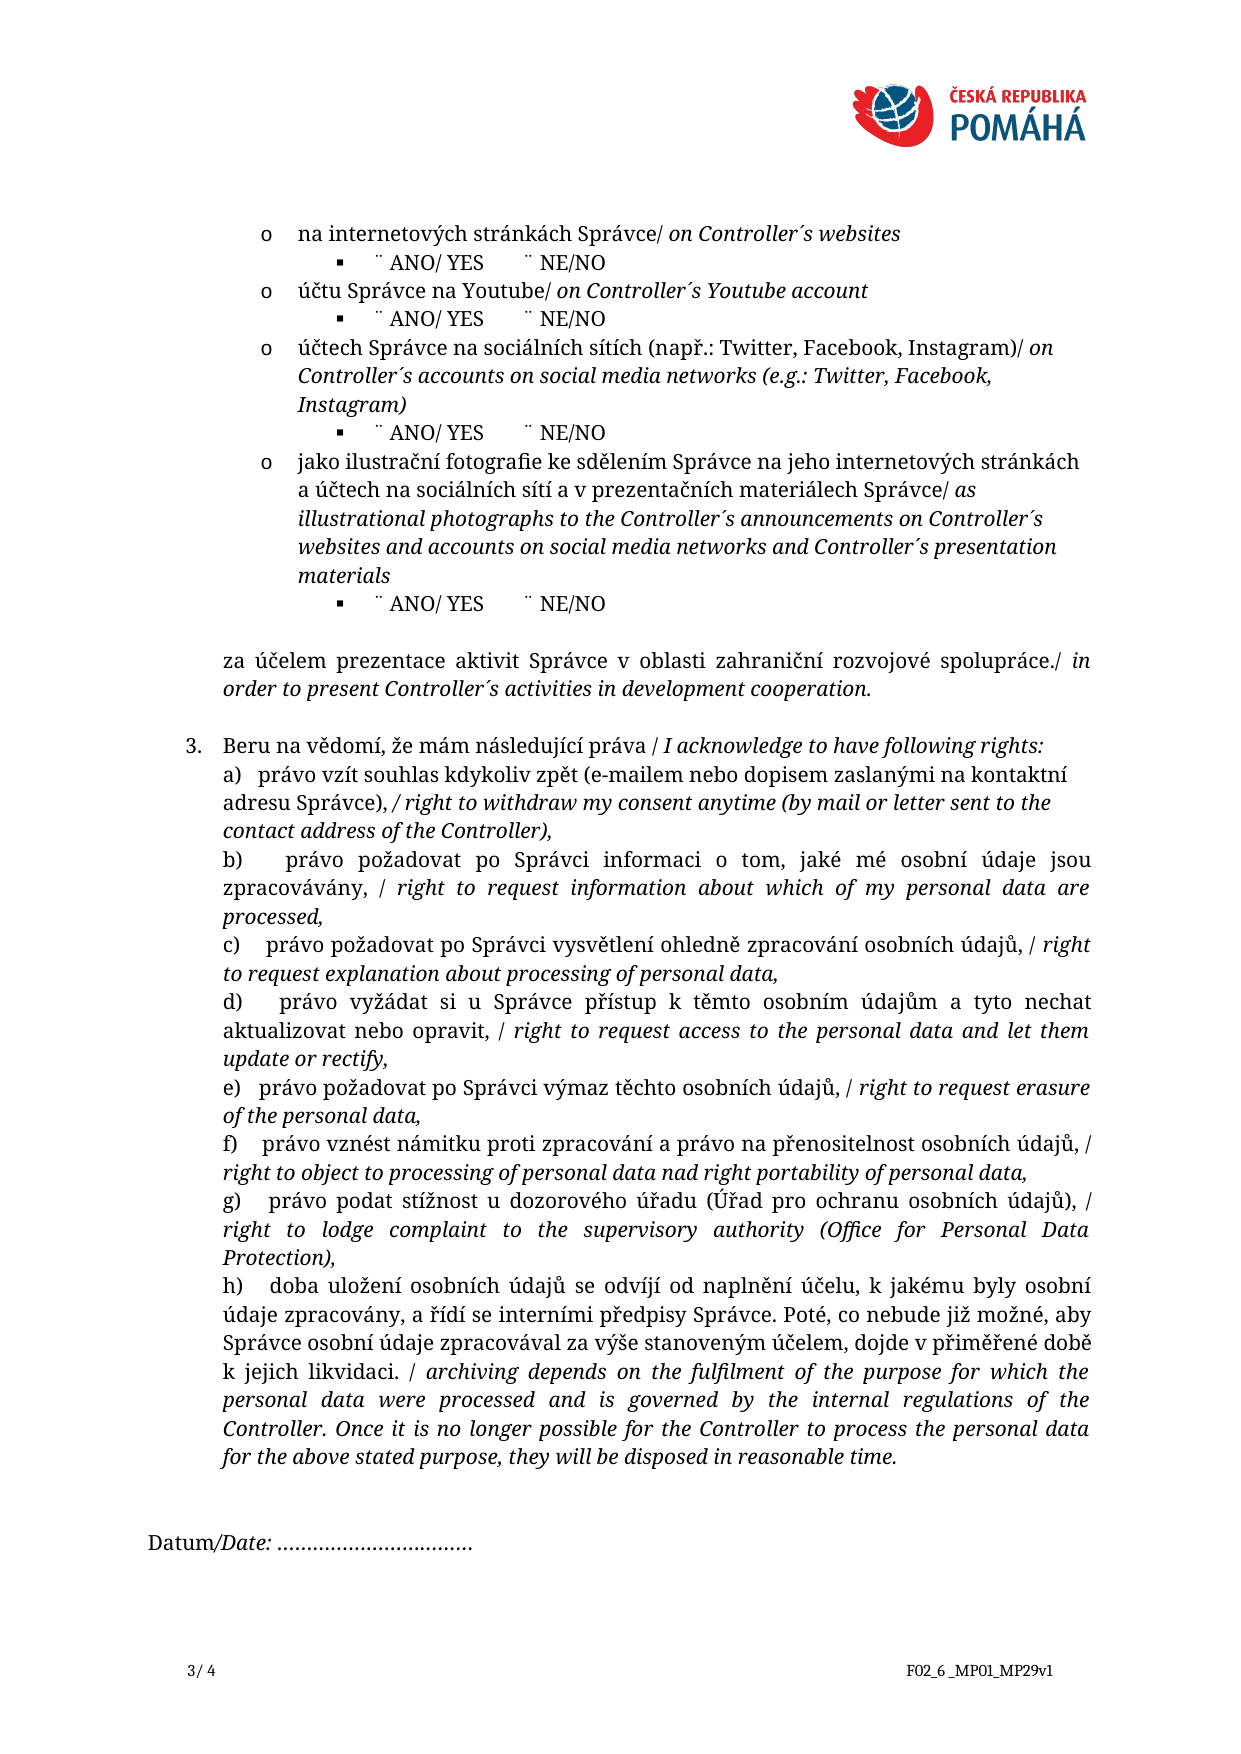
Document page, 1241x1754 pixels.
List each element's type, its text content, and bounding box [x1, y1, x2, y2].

text g) právo podat stížnost u dozorového úřadu (Úřad pro ochranu osobních údajů), / right to lodge complaint to the supervisory authority (Office for Personal Data Protection), [223, 1186, 1093, 1272]
list ¨ ANO/ YES ¨ NE/NO [335, 589, 1093, 618]
text a) právo vzít souhlas kdykoliv zpět (e-mailem nebo dopisem zaslanými na kontaktní adresu Správce), / right to withdraw my consent anytime (by mail or letter sent to the contact address of the Controller), [223, 760, 1093, 845]
list ¨ ANO/ YES ¨ NE/NO [335, 304, 1093, 333]
text e) právo požadovat po Správci výmaz těchto osobních údajů, / right to request erasure of the personal data, [223, 1073, 1093, 1129]
text b) právo požadovat po Správci informaci o tom, jaké mé osobní údaje jsou zpracovávány, / right to request information about which of my personal data are processed, [223, 845, 1093, 930]
list ¨ ANO/ YES ¨ NE/NO [335, 418, 1093, 447]
list účtech Správce na sociálních sítích (např.: Twitter, Facebook, Instagram)/ on Controller´s accounts on social media networks (e.g.: Twitter, Facebook, Instagram) [260, 333, 1093, 418]
text d) právo vyžádat si u Správce přístup k těmto osobním údajům a tyto nechat aktualizovat nebo opravit, / right to request access to the personal data and let them update or rectify, [223, 987, 1093, 1073]
list na internetových stránkách Správce/ on Controller´s websites [260, 219, 1093, 248]
list účtu Správce na Youtube/ on Controller´s Youtube account [260, 276, 1093, 304]
text Datum/Date: …………………………… [148, 1528, 1093, 1556]
text c) právo požadovat po Správci vysvětlení ohledně zpracování osobních údajů, / right to request explanation about processing of personal data, [223, 930, 1093, 987]
text h) doba uložení osobních údajů se odvíjí od naplnění účelu, k jakému byly osobní údaje zpracovány, a řídí se interními předpisy Správce. Poté, co nebude již možné, aby Správce osobní údaje zpracovával za výše stanoveným účelem, dojde v přiměřené době k jejich likvidaci. / archiving depends on the fulfilment of the purpose for which the personal data were processed and is governed by the internal regulations of the Controller. Once it is no longer possible for the Controller to process the personal data for the above stated purpose, they will be disposed in reasonable time. [223, 1272, 1093, 1471]
list ¨ ANO/ YES ¨ NE/NO [335, 248, 1093, 276]
picture [848, 76, 1096, 152]
text za účelem prezentace aktivit Správce v oblasti zahraniční rozvojové spolupráce./ in order to present Controller´s activities in development cooperation. [223, 646, 1093, 703]
list Beru na vědomí, že mám následující práva / I acknowledge to have following rights: [185, 731, 1093, 760]
list jako ilustrační fotografie ke sdělením Správce na jeho internetových stránkách a účtech na sociálních sítí a v prezentačních materiálech Správce/ as illustrational photographs to the Controller´s announcements on Controller´s websites and accounts on social media networks and Controller´s presentation materials [260, 447, 1093, 589]
text f) právo vznést námitku proti zpracování a právo na přenositelnost osobních údajů, / right to object to processing of personal data nad right portability of personal data, [223, 1129, 1093, 1186]
